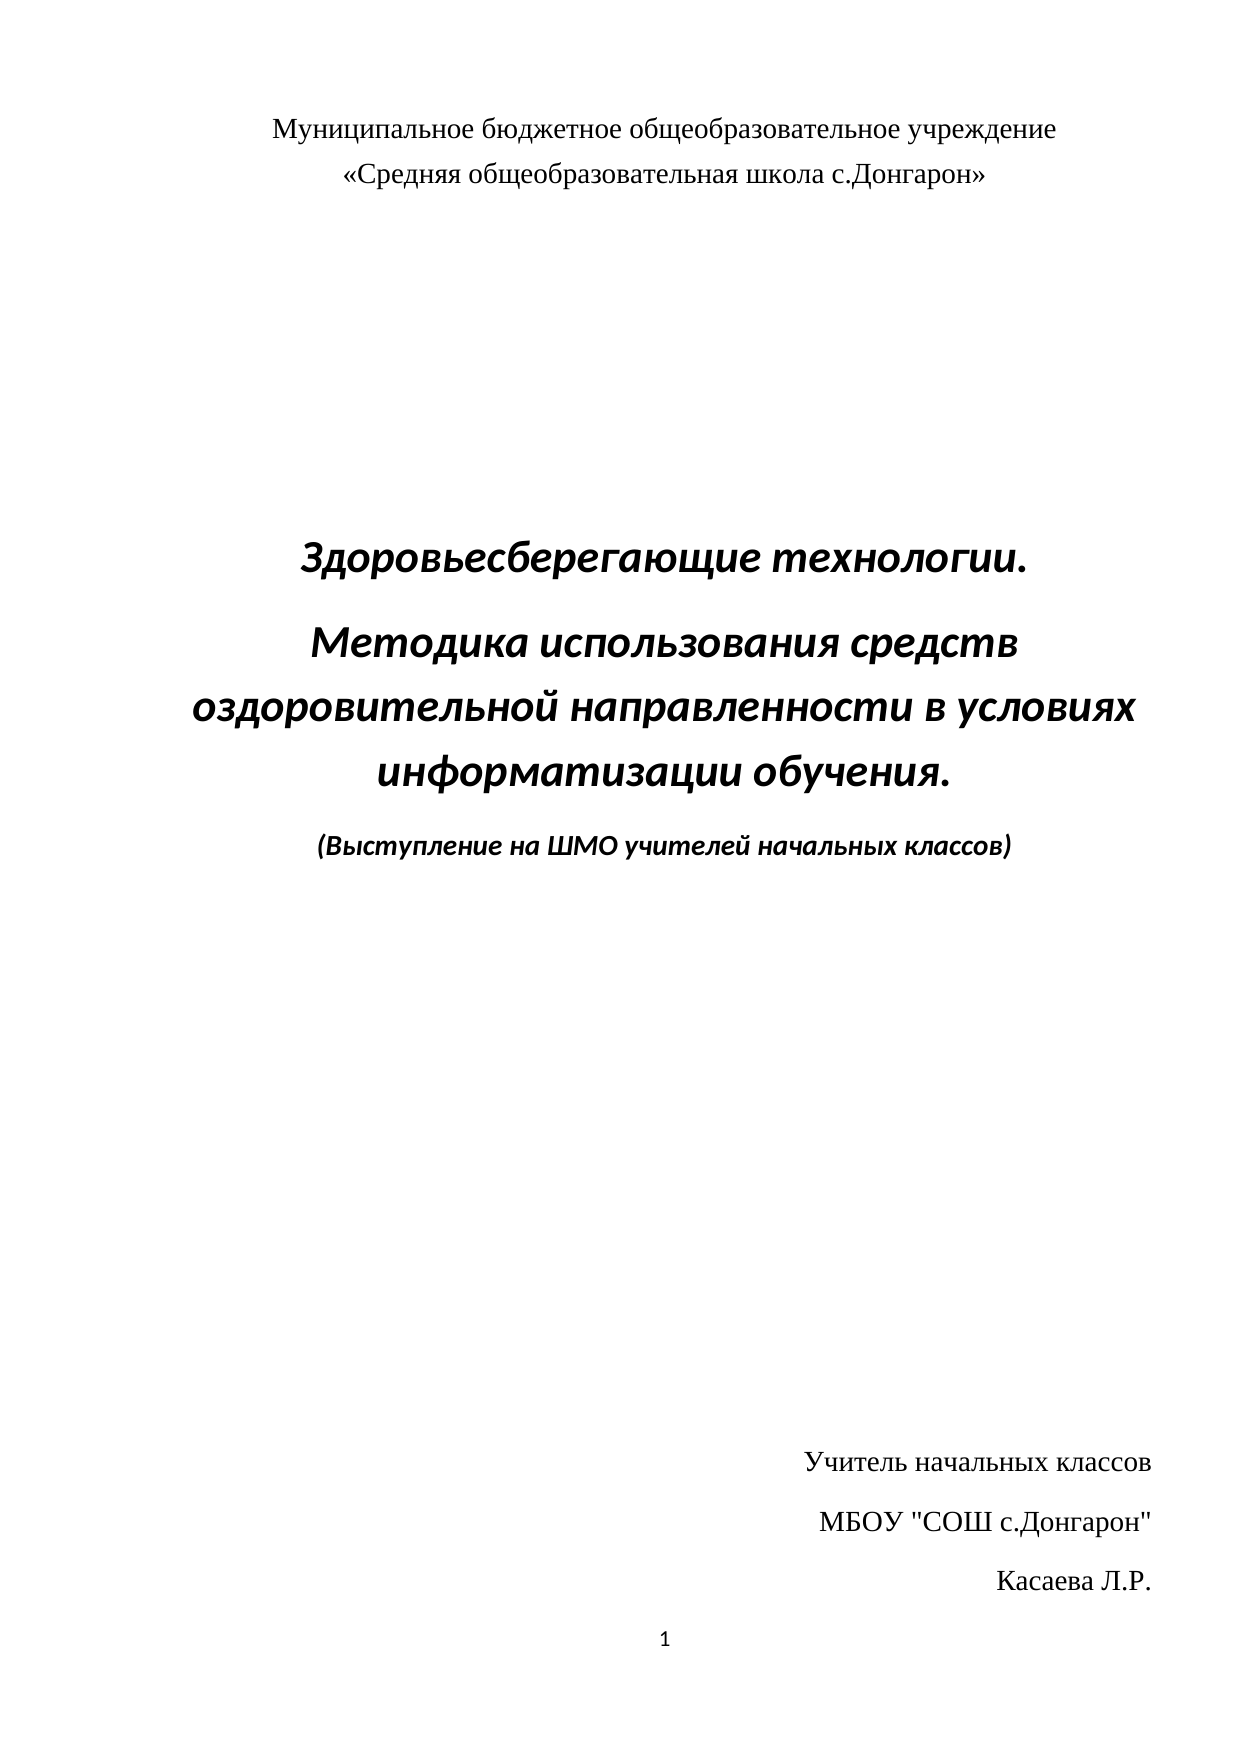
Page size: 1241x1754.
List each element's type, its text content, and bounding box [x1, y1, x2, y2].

text Учитель начальных классов [177, 1444, 1152, 1478]
text «Средняя общеобразовательная школа с.Донгарон» [868, 164, 1152, 189]
text МБОУ "СОШ с.Донгарон" [177, 1504, 1152, 1537]
text Муниципальное бюджетное общеобразовательное учреждение [177, 118, 1152, 143]
text «Средняя общеобразовательная школа с.Донгарон» [177, 164, 858, 189]
text Методика использования средств оздоровительной направленности в условиях информатизации обучения. [177, 613, 1152, 797]
text Касаева Л.Р. [177, 1563, 1152, 1597]
text Здоровьесберегающие технологии. [177, 528, 1152, 584]
text (Выступление на ШМО учителей начальных классов) [177, 827, 1152, 862]
